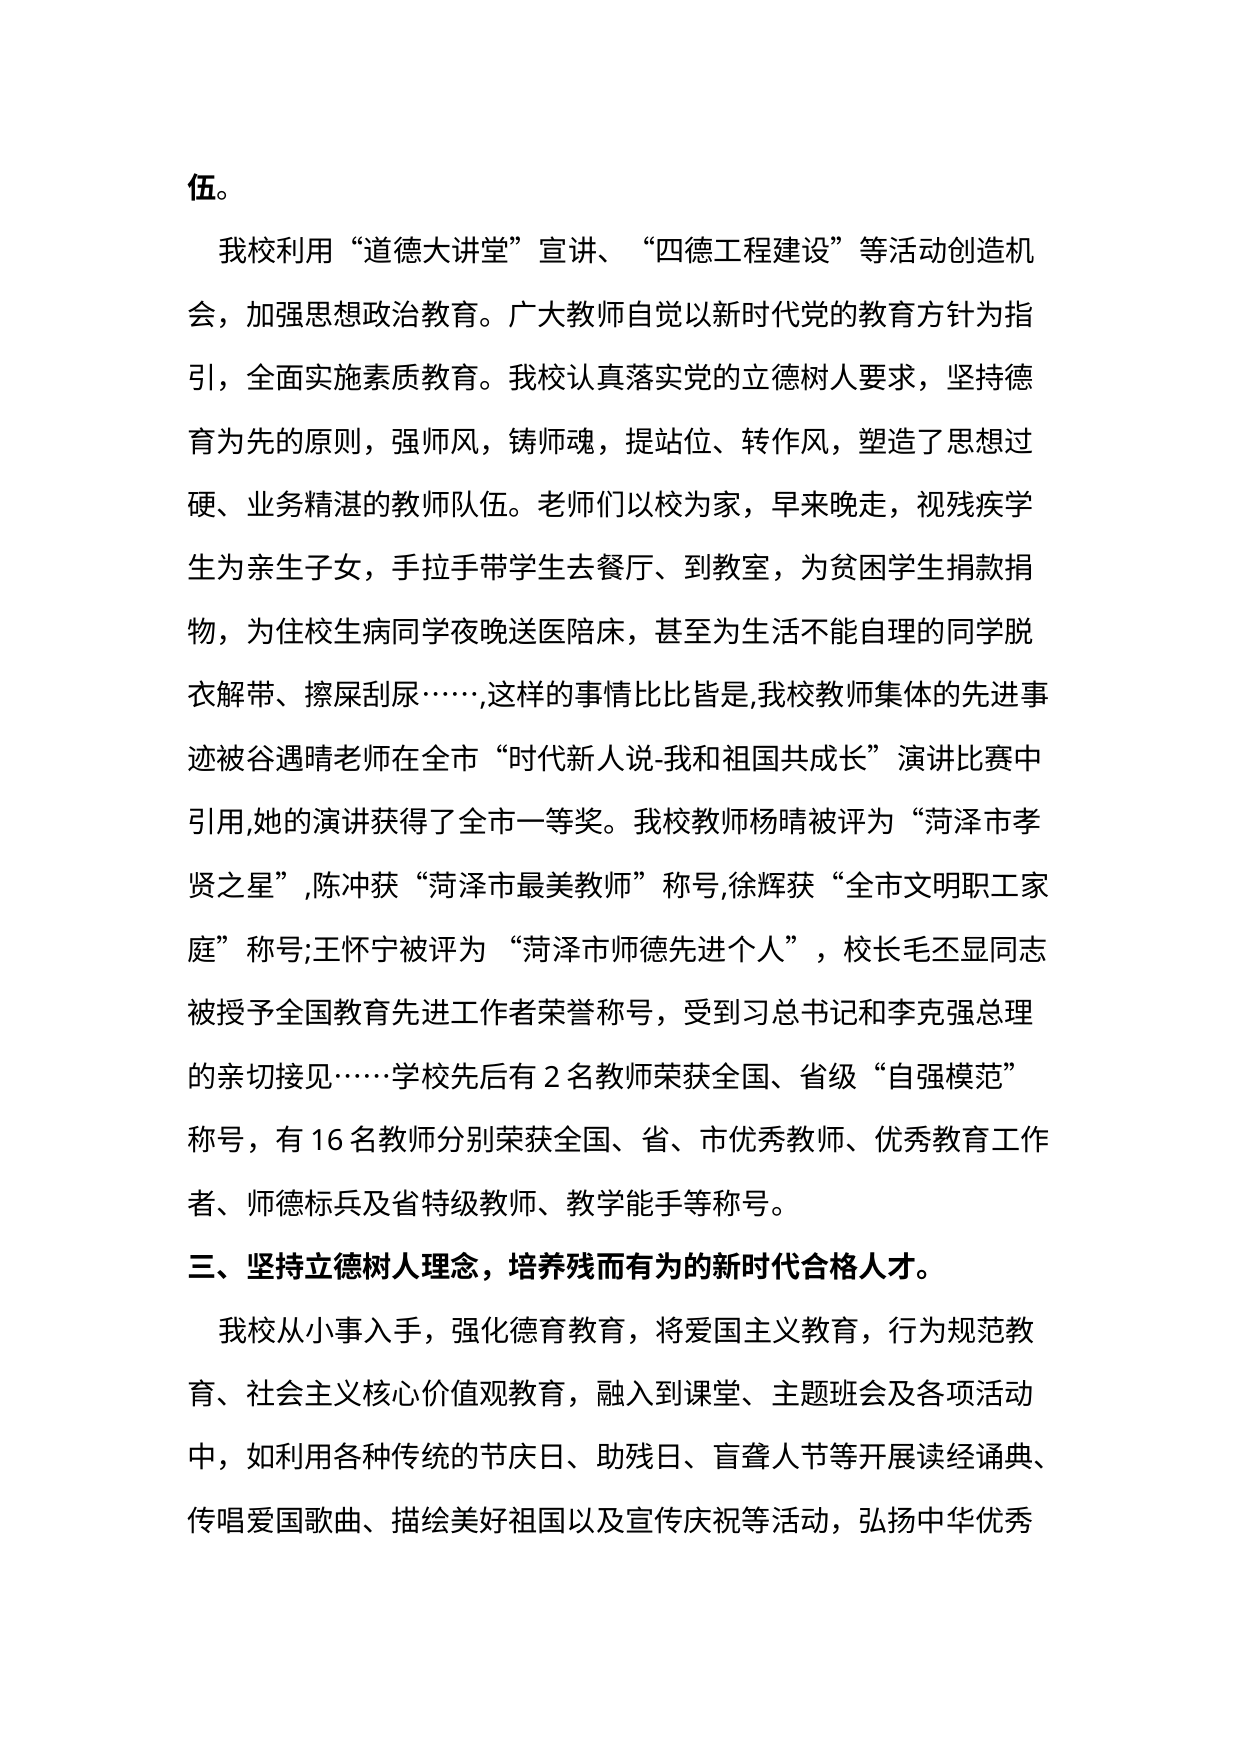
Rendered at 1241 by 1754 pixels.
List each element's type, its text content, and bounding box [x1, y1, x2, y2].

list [187, 1307, 1053, 1540]
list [187, 164, 1053, 207]
list 坚持立德树人理念，培养残而有为的新时代合格人才。 [187, 1244, 1053, 1286]
list 我校利用“道德大讲堂”宣讲、“四德工程建设”等活动创造机会，加强思想政治教育。广大教师自觉以新时代党的教育方针为指引，全面实施素质教育。我校认真落实党的立德树人要求，坚持德育为先的原则，强师风，铸师魂，提站位、转作风，塑造了思想过硬、业务精湛的教师队伍。老师们以校为家，早来晚走，视残疾学生为亲生子女，手拉手带学生去餐厅、到教室，为贫困学生捐款捐物，为住校生病同学夜晚送医陪床，甚至为生活不能自理的同学脱衣解带、擦屎刮尿……,这样的事情比比皆是,我校教师集体的先进事迹被谷遇晴老师在全市“时代新人说-我和祖国共成长”演讲比赛中引用,她的演讲获得了全市一等奖。我校教师杨晴被评为“菏泽市孝贤之星”,陈冲获“菏泽市最美教师”称号,徐辉获“全市文明职工家庭”称号;王怀宁被评为 “菏泽市师德先进个人”，校长毛丕显同志被授予全国教育先进工作者荣誉称号，受到习总书记和李克强总理的亲切接见……学校先后有2名教师荣获全国、省级“自强模范”称号，有16名教师分别荣获全国、省、市优秀教师、优秀教育工作者、师德标兵及省特级教师、教学能手等称号。 [187, 228, 1053, 1222]
